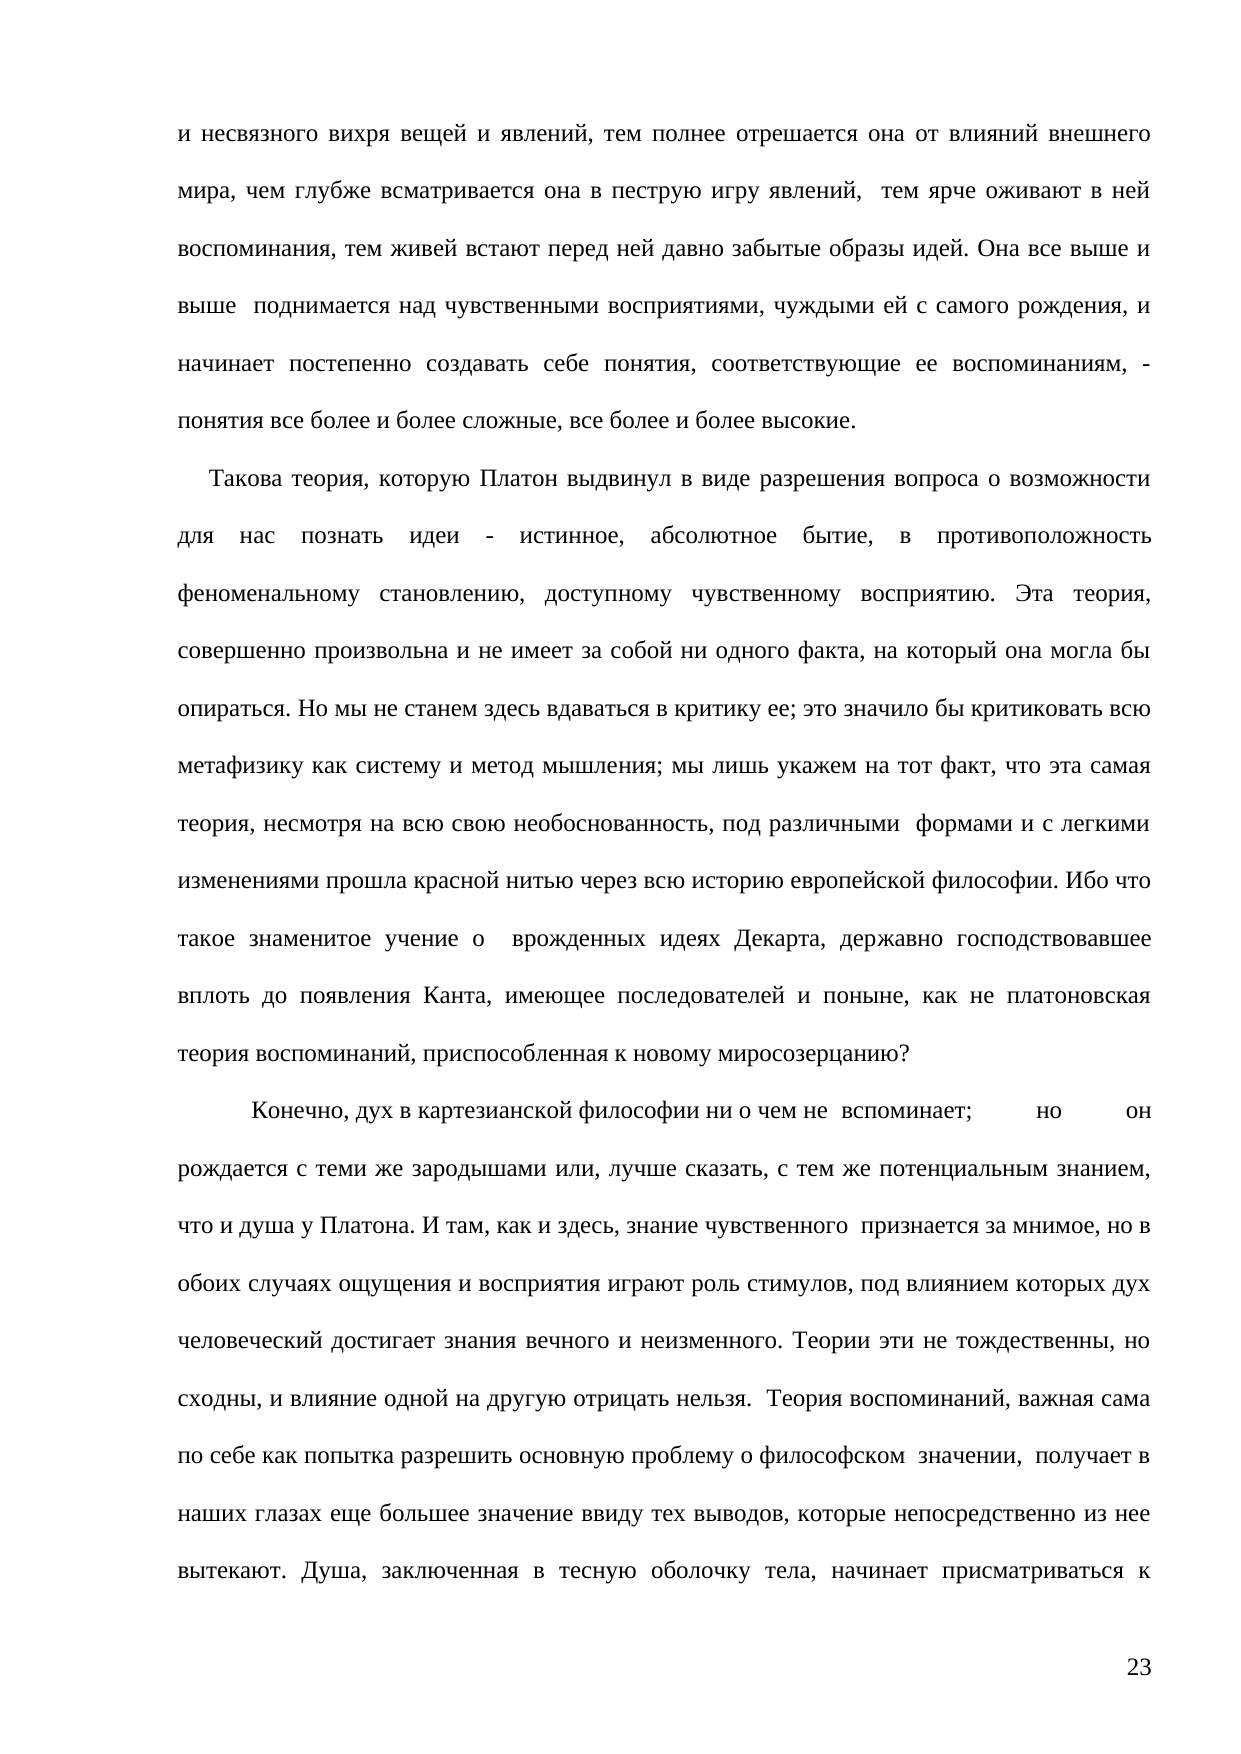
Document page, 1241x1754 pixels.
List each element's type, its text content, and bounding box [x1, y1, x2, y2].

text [177, 1096, 1152, 1584]
text Такова теория, которую Платон выдвинул в виде разрешения вопроса о возможности для нас познать идеи - истинное, абсолютное бытие, в противоположность феноменальному становлению, доступному чувственному восприятию. Эта теория, совершенно произвольна и не имеет за собой ни одного факта, на который она могла бы опираться. Но мы не станем здесь вдаваться в критику ее; это значило бы критиковать всю метафизику как систему и метод мышления; мы лишь укажем на тот факт, что эта самая теория, несмотря на всю свою необоснованность, под различными формами и с легкими изменениями прошла красной нитью через всю историю европейской философии. Ибо что такое знаменитое учение о врожденных идеях Декарта, державно господствовавшее вплоть до появления Канта, имеющее последователей и поныне, как не платоновская теория воспоминаний, приспособленная к новому миросозерцанию? [177, 463, 1152, 1067]
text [177, 118, 1152, 434]
